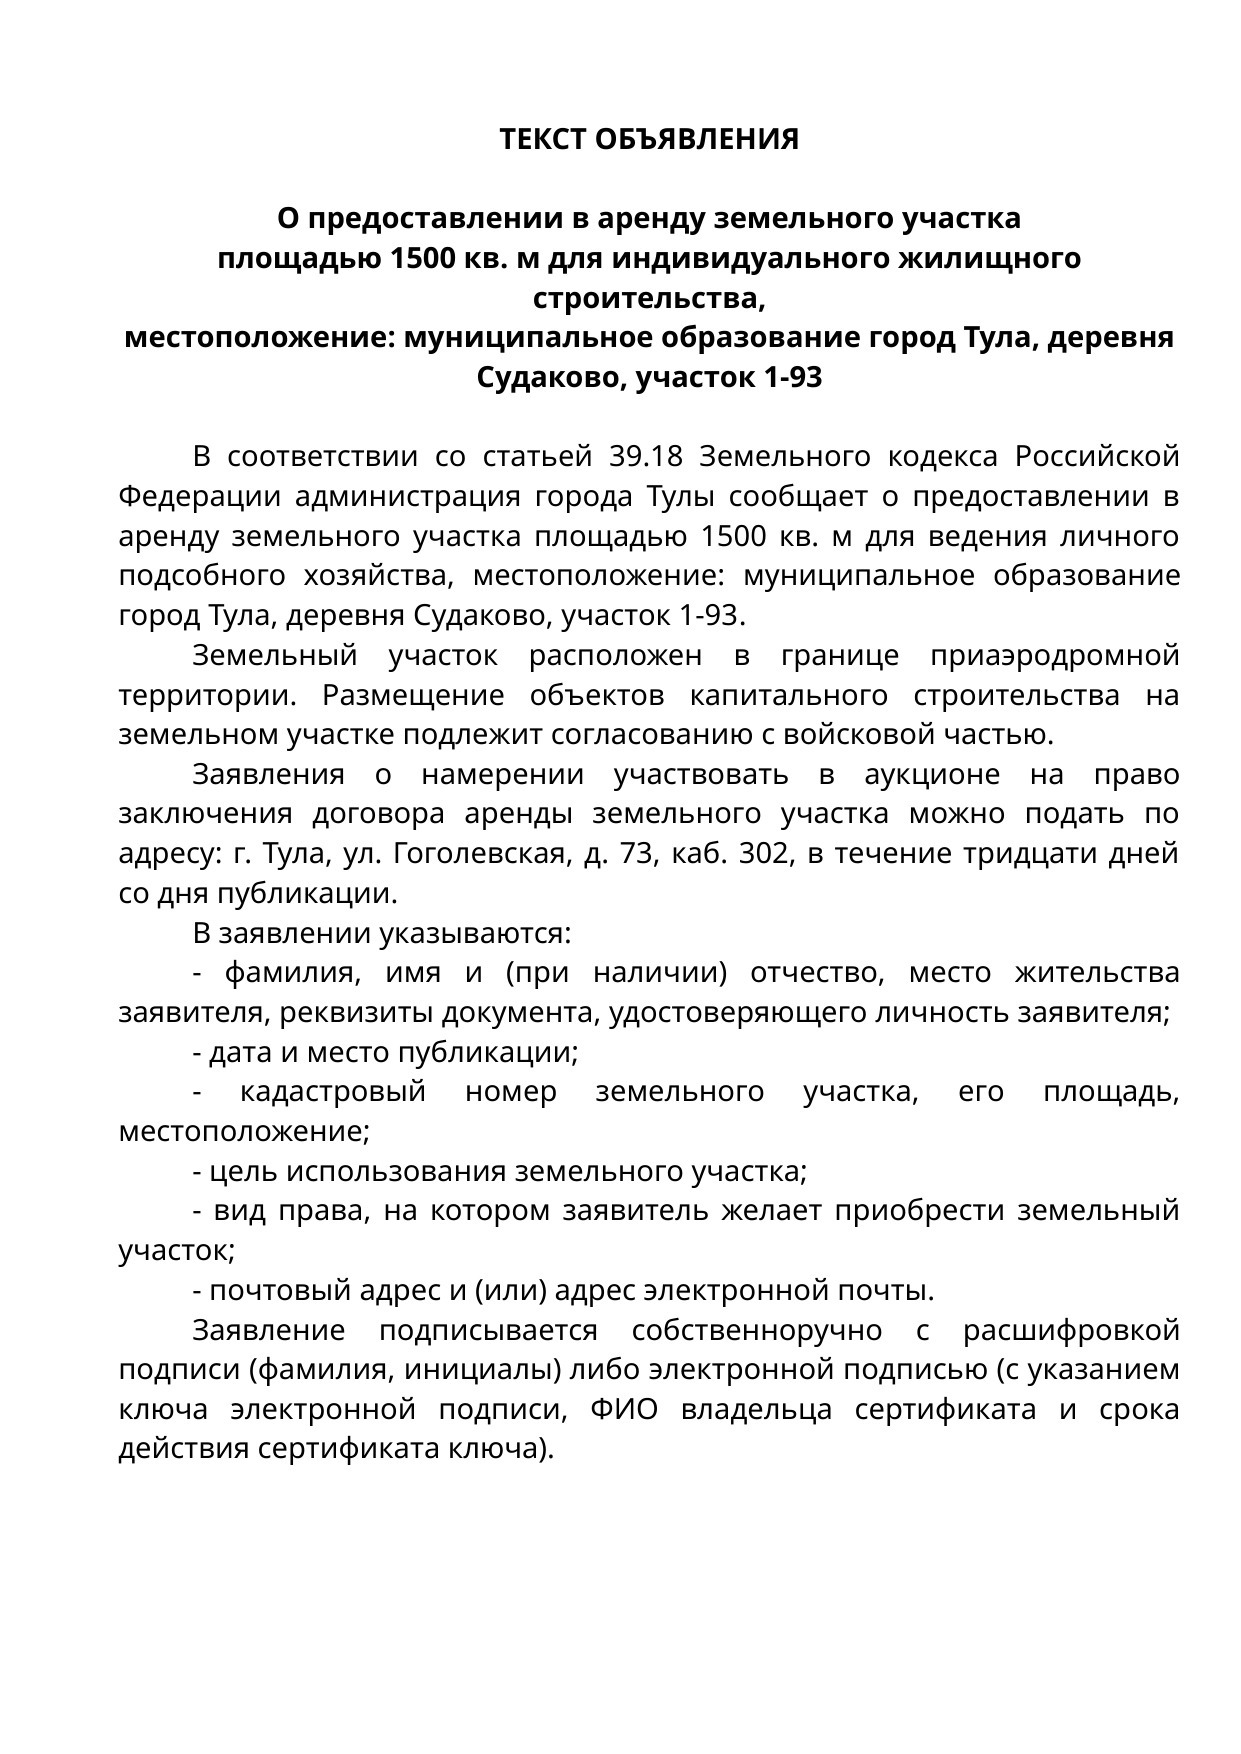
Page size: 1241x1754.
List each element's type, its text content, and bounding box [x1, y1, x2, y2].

text - вид права, на котором заявитель желает приобрести земельный участок; [118, 1190, 1181, 1269]
text - кадастровый номер земельного участка, его площадь, местоположение; [118, 1071, 1181, 1150]
text О предоставлении в аренду земельного участка [118, 197, 1181, 237]
text местоположение: муниципальное образование город Тула, деревня Судаково, участок 1-93 [118, 317, 1181, 396]
text - дата и место публикации; [118, 1031, 1181, 1071]
text Заявления о намерении участвовать в аукционе на право заключения договора аренды земельного участка можно подать по адресу: г. Тула, ул. Гоголевская, д. 73, каб. 302, в течение тридцати дней со дня публикации. [118, 753, 1181, 912]
text площадью 1500 кв. м для индивидуального жилищного строительства, [118, 237, 1181, 317]
text В заявлении указываются: [118, 912, 1181, 952]
text - фамилия, имя и (при наличии) отчество, место жительства заявителя, реквизиты документа, удостоверяющего личность заявителя; [118, 952, 1181, 1031]
text - почтовый адрес и (или) адрес электронной почты. [118, 1269, 1181, 1309]
text ТЕКСТ ОБЪЯВЛЕНИЯ [118, 118, 1181, 158]
text Заявление подписывается собственноручно с расшифровкой подписи (фамилия, инициалы) либо электронной подписью (с указанием ключа электронной подписи, ФИО владельца сертификата и срока действия сертификата ключа). [118, 1309, 1181, 1467]
text - цель использования земельного участка; [118, 1150, 1181, 1190]
text Земельный участок расположен в границе приаэродромной территории. Размещение объектов капитального строительства на земельном участке подлежит согласованию с войсковой частью. [118, 634, 1181, 753]
text В соответствии со статьей 39.18 Земельного кодекса Российской Федерации администрация города Тулы сообщает о предоставлении в аренду земельного участка площадью 1500 кв. м для ведения личного подсобного хозяйства, местоположение: муниципальное образование город Тула, деревня Судаково, участок 1-93. [118, 436, 1181, 634]
